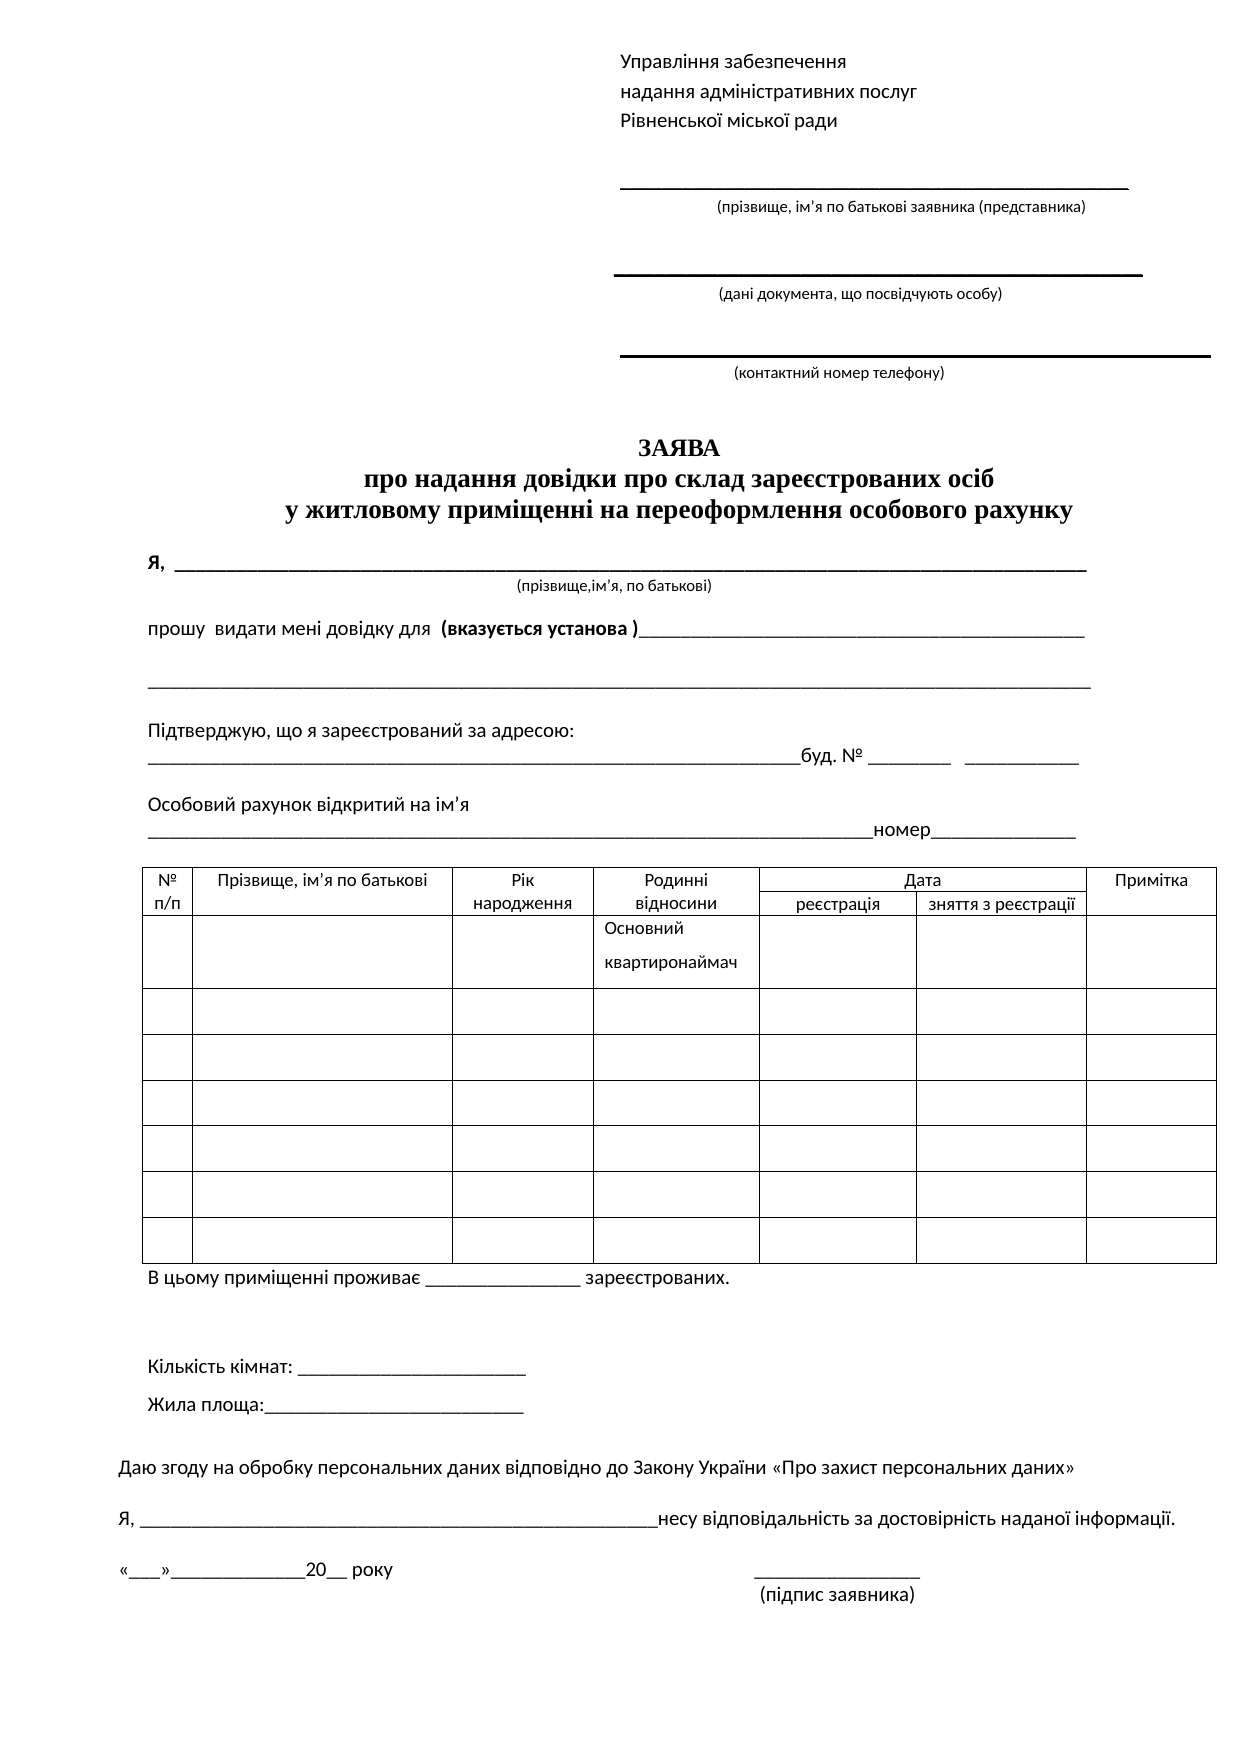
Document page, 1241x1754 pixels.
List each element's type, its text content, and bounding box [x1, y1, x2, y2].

text Управління забезпечення [546, 48, 1211, 74]
table_cell [594, 1218, 759, 1263]
table_cell [917, 989, 1086, 1034]
table_cell [594, 1172, 759, 1217]
table_cell [594, 989, 759, 1034]
table_header Родинні відносини [594, 868, 759, 915]
table_cell [453, 1218, 593, 1263]
table_cell [917, 1218, 1086, 1263]
text ___________________________________________________________________________________________ [148, 666, 1211, 692]
text Кількість кімнат: ______________________ [148, 1353, 1211, 1378]
text «___»_____________20__ року ________________ [148, 1556, 1211, 1582]
table_cell зняття з реєстрації [917, 892, 1086, 915]
text (прізвище, ім’я по батькові заявника (представника) [590, 196, 1211, 217]
table_cell [760, 1218, 916, 1263]
table_cell [453, 1126, 593, 1171]
text Я, __________________________________________________несу відповідальність за достовірність наданої інформації. [148, 1505, 1211, 1531]
text про надання довідки про склад зареєстрованих осіб [148, 462, 1211, 493]
text Підтверджую, що я зареєстрований за адресою: _______________________________________________________________буд. № ________ ___________ [148, 717, 1211, 768]
table_cell [917, 916, 1086, 988]
table_cell [1087, 1218, 1216, 1263]
table_header Прізвище, ім’я по батькові [193, 868, 452, 915]
table_cell [1087, 1172, 1216, 1217]
table_cell [193, 1172, 452, 1217]
text ___________________________________________________ [516, 254, 1211, 279]
table_cell [917, 1035, 1086, 1079]
table_cell [193, 989, 452, 1034]
table_cell [143, 989, 192, 1034]
table_cell Основний квартиронаймач [594, 916, 759, 988]
table_cell [453, 1081, 593, 1125]
table_cell [594, 1126, 759, 1171]
table_cell [760, 1081, 916, 1125]
text Рівненської міської ради [620, 108, 1211, 133]
table_cell [1087, 989, 1216, 1034]
table_header Рік народження [453, 868, 593, 915]
table_cell [193, 1081, 452, 1125]
table_cell [917, 1126, 1086, 1171]
table_cell [917, 1081, 1086, 1125]
table_cell [917, 1172, 1086, 1217]
text (контактний номер телефону) [148, 362, 1211, 382]
table_cell [760, 916, 916, 988]
table_cell [143, 916, 192, 988]
table_cell [193, 916, 452, 988]
table_cell [453, 1172, 593, 1217]
text ЗАЯВА [148, 433, 1211, 462]
table_cell [760, 989, 916, 1034]
table_cell [760, 1035, 916, 1079]
table_cell [453, 1035, 593, 1079]
text (дані документа, що посвідчують особу) [516, 283, 1211, 304]
text (прізвище,ім’я, по батькові) [148, 575, 1211, 595]
text В цьому приміщенні проживає _______________ зареєстрованих. [148, 1264, 1211, 1289]
table_cell [143, 1172, 192, 1217]
table_cell [760, 1126, 916, 1171]
table_cell [1087, 1035, 1216, 1079]
table_cell [1087, 916, 1216, 988]
table_cell [143, 1081, 192, 1125]
table_cell [193, 1218, 452, 1263]
table_cell [143, 1035, 192, 1079]
table_cell [760, 1172, 916, 1217]
text _________________________________________________ [546, 167, 1211, 192]
table_cell [193, 1126, 452, 1171]
table_cell [453, 989, 593, 1034]
table_header Примітка [1087, 868, 1216, 915]
text (підпис заявника) [148, 1582, 1211, 1607]
table_cell [1087, 1126, 1216, 1171]
table_header Дата [760, 868, 1086, 891]
table_cell реєстрація [760, 892, 916, 915]
text Особовий рахунок відкритий на ім’я ______________________________________________________________________номер______________ [148, 791, 1211, 842]
text Жила площа:_________________________ [148, 1391, 1211, 1416]
table_cell [594, 1035, 759, 1079]
table_cell [453, 916, 593, 988]
text надання адміністративних послуг [620, 78, 1211, 103]
text у житловому приміщенні на переоформлення особового рахунку [148, 493, 1211, 524]
text прошу видати мені довідку для (вказується установа )___________________________________________ [148, 616, 1211, 641]
table_cell [594, 1081, 759, 1125]
table_cell [143, 1126, 192, 1171]
text Я, ________________________________________________________________________________________ [148, 549, 1211, 575]
table_cell [143, 1218, 192, 1263]
table_header № п/п [143, 868, 192, 915]
table_cell [1087, 1081, 1216, 1125]
table_cell [193, 1035, 452, 1079]
text Даю згоду на обробку персональних даних відповідно до Закону України «Про захист персональних даних» [118, 1454, 1166, 1480]
